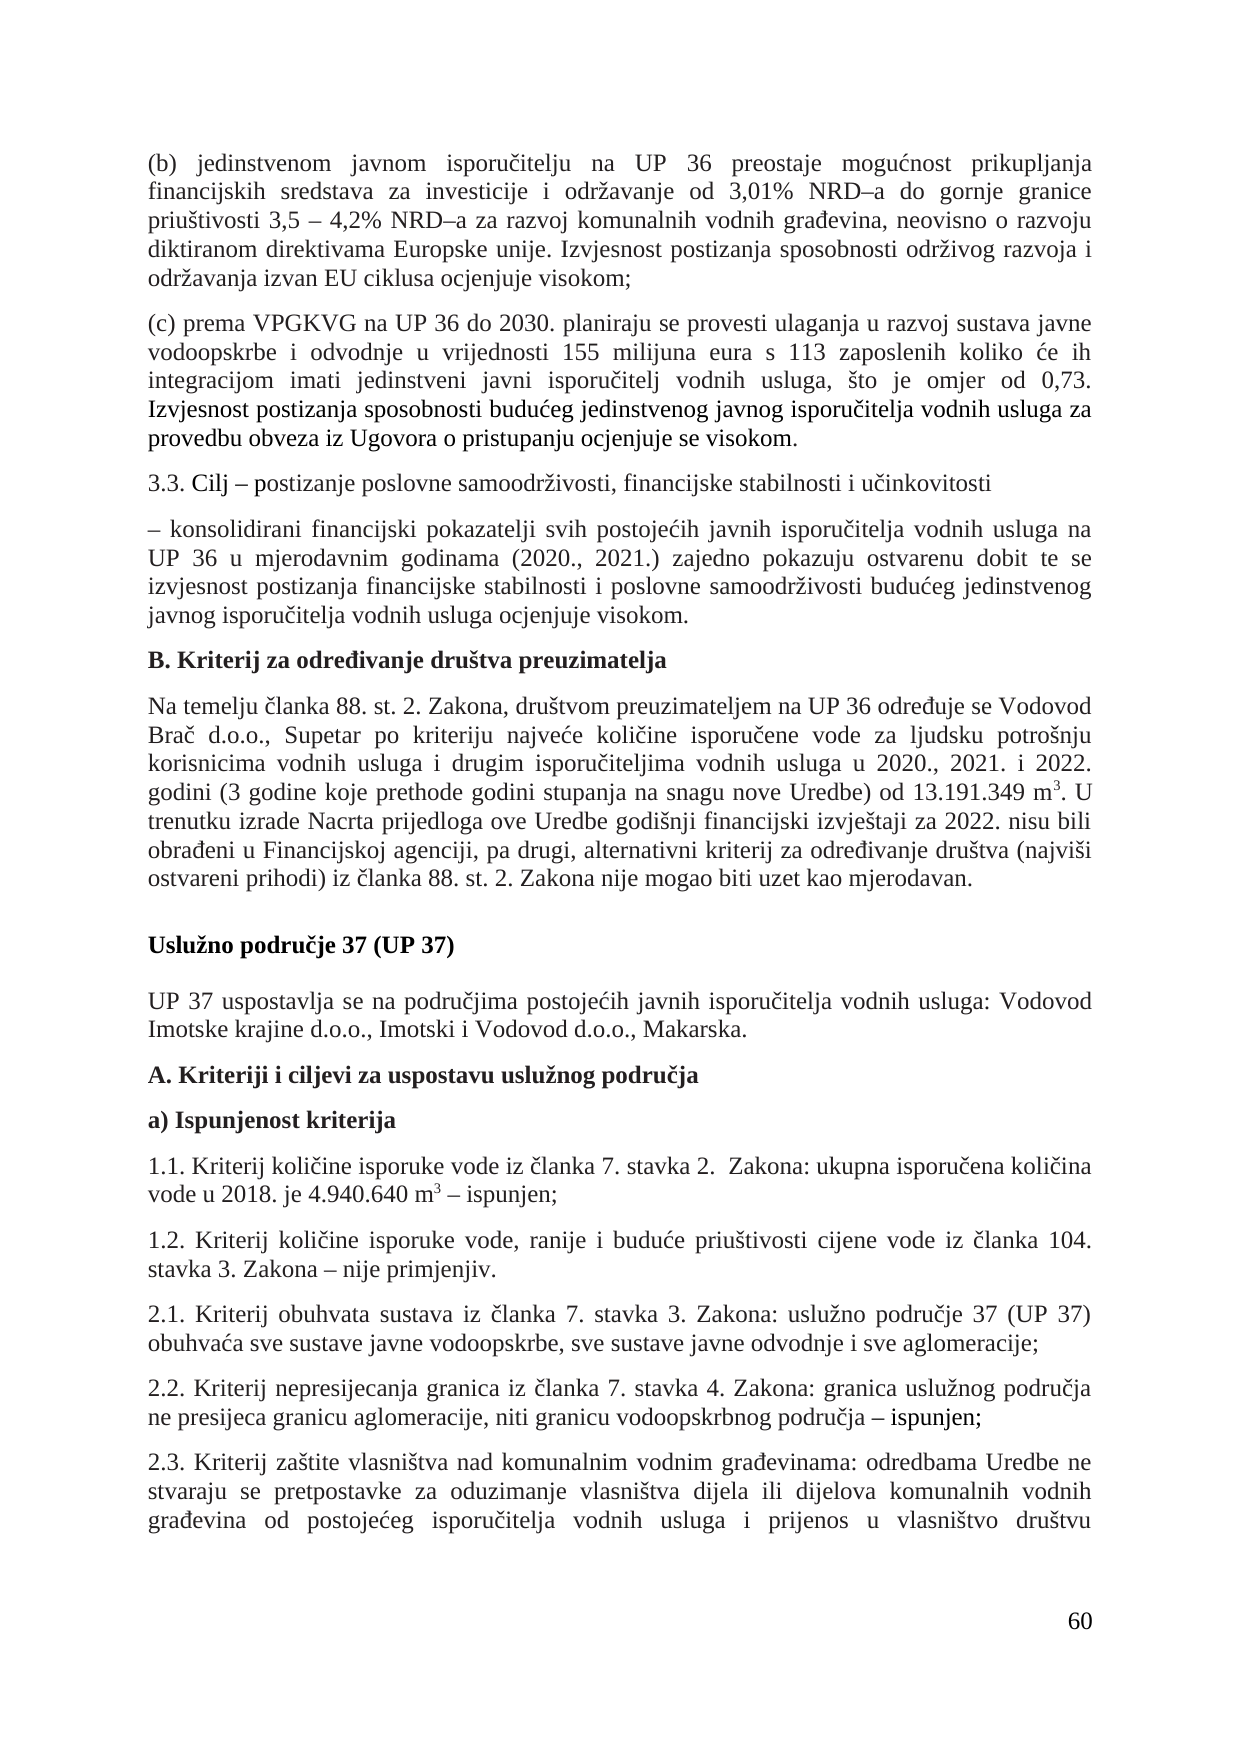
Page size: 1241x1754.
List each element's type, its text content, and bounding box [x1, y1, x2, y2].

text 1.1. Kriterij količine isporuke vode iz članka 7. stavka 2. Zakona: ukupna isporučena količina vode u 2018. je 4.940.640 m3 – ispunjen; [148, 1151, 1093, 1208]
text a) Ispunjenost kriterija [148, 1105, 1093, 1134]
text 3.3. Cilj – postizanje poslovne samoodrživosti, financijske stabilnosti i učinkovitosti [148, 468, 1093, 497]
text UP 37 uspostavlja se na područjima postojećih javnih isporučitelja vodnih usluga: Vodovod Imotske krajine d.o.o., Imotski i Vodovod d.o.o., Makarska. [148, 986, 1093, 1043]
text Na temelju članka 88. st. 2. Zakona, društvom preuzimateljem na UP 36 određuje se Vodovod Brač d.o.o., Supetar po kriteriju najveće količine isporučene vode za ljudsku potrošnju korisnicima vodnih usluga i drugim isporučiteljima vodnih usluga u 2020., 2021. i 2022. godini (3 godine koje prethode godini stupanja na snagu nove Uredbe) od 13.191.349 m3. U trenutku izrade Nacrta prijedloga ove Uredbe godišnji financijski izvještaji za 2022. nisu bili obrađeni u Financijskoj agenciji, pa drugi, alternativni kriterij za određivanje društva (najviši ostvareni prihodi) iz članka 88. st. 2. Zakona nije mogao biti uzet kao mjerodavan. [148, 691, 1093, 892]
text 2.2. Kriterij nepresijecanja granica iz članka 7. stavka 4. Zakona: granica uslužnog područja ne presijeca granicu aglomeracije, niti granicu vodoopskrbnog područja – ispunjen; [148, 1373, 1093, 1431]
text Uslužno područje 37 (UP 37) [148, 930, 1093, 958]
text (b) jedinstvenom javnom isporučitelju na UP 36 preostaje mogućnost prikupljanja financijskih sredstava za investicije i održavanje od 3,01% NRD–a do gornje granice priuštivosti 3,5 – 4,2% NRD–a za razvoj komunalnih vodnih građevina, neovisno o razvoju diktiranom direktivama Europske unije. Izvjesnost postizanja sposobnosti održivog razvoja i održavanja izvan EU ciklusa ocjenjuje visokom; [148, 148, 1093, 291]
text B. Kriterij za određivanje društva preuzimatelja [148, 646, 1093, 674]
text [148, 1447, 1093, 1534]
text – konsolidirani financijski pokazatelji svih postojećih javnih isporučitelja vodnih usluga na UP 36 u mjerodavnim godinama (2020., 2021.) zajedno pokazuju ostvarenu dobit te se izvjesnost postizanja financijske stabilnosti i poslovne samoodrživosti budućeg jedinstvenog javnog isporučitelja vodnih usluga ocjenjuje visokom. [148, 514, 1093, 629]
text 1.2. Kriterij količine isporuke vode, ranije i buduće priuštivosti cijene vode iz članka 104. stavka 3. Zakona – nije primjenjiv. [148, 1225, 1093, 1282]
text (c) prema VPGKVG na UP 36 do 2030. planiraju se provesti ulaganja u razvoj sustava javne vodoopskrbe i odvodnje u vrijednosti 155 milijuna eura s 113 zaposlenih koliko će ih integracijom imati jedinstveni javni isporučitelj vodnih usluga, što je omjer od 0,73. Izvjesnost postizanja sposobnosti budućeg jedinstvenog javnog isporučitelja vodnih usluga za provedbu obveza iz Ugovora o pristupanju ocjenjuje se visokom. [148, 308, 1093, 452]
text A. Kriteriji i ciljevi za uspostavu uslužnog područja [148, 1060, 1093, 1089]
text 2.1. Kriterij obuhvata sustava iz članka 7. stavka 3. Zakona: uslužno područje 37 (UP 37) obuhvaća sve sustave javne vodoopskrbe, sve sustave javne odvodnje i sve aglomeracije; [148, 1299, 1093, 1357]
